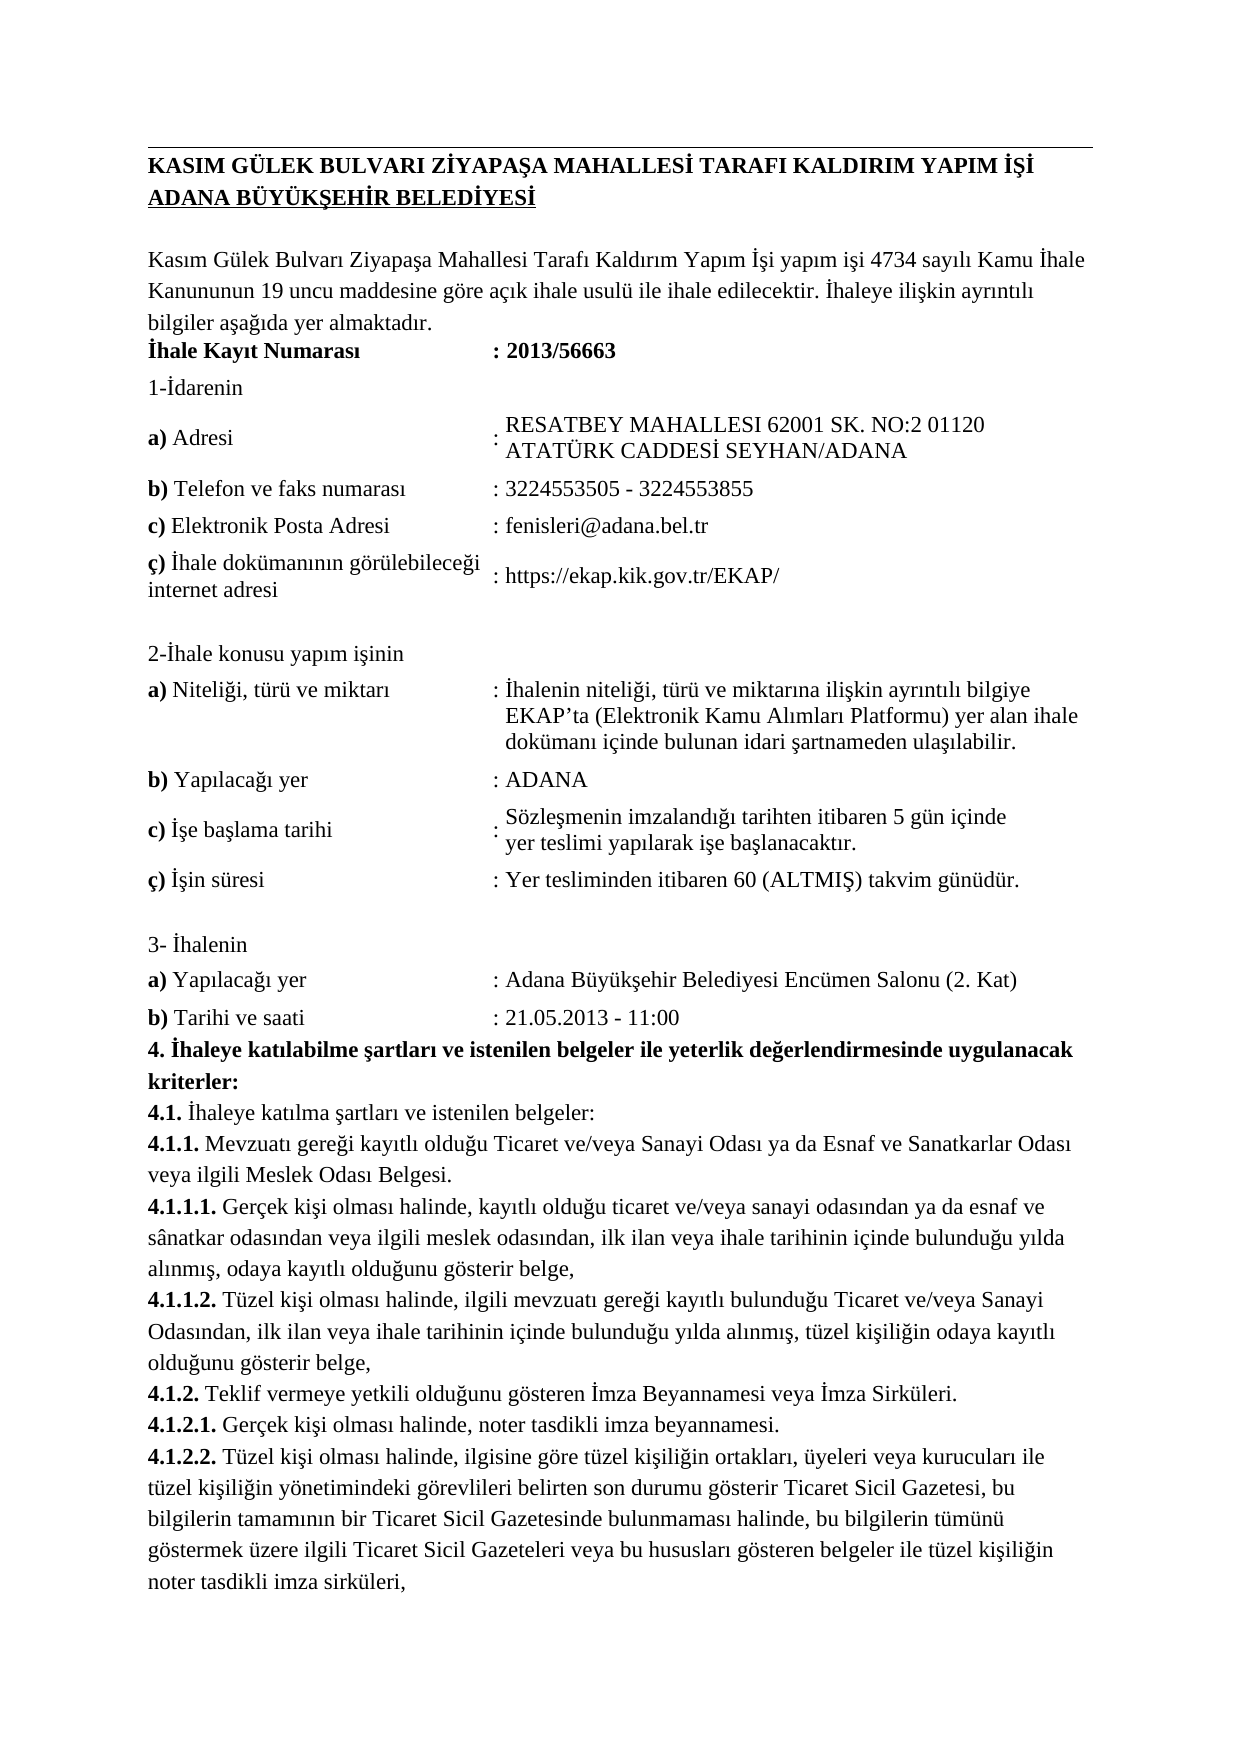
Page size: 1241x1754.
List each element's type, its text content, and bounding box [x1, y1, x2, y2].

table_cell 3224553505 - 3224553855 [504, 466, 1091, 503]
table_cell 21.05.2013 - 11:00 [504, 994, 1091, 1032]
table_header a) Niteliği, türü ve miktarı [146, 666, 491, 756]
table_header 2013/56663 [505, 335, 1091, 364]
table_cell fenisleri@adana.bel.tr [504, 503, 1091, 540]
table_cell ADANA [504, 756, 1091, 793]
table_cell ç) İşin süresi [146, 857, 491, 894]
text ADANA BÜYÜKŞEHİR BELEDİYESİ Kasım Gülek Bulvarı Ziyapaşa Mahallesi Tarafı Kaldırım Yapım İşi yapım işi 4734 sayılı Kamu İhale Kanununun 19 uncu maddesine göre açık ihale usulü ile ihale edilecektir. İhaleye ilişkin ayrıntılı bilgiler aşağıda yer almaktadır. [148, 179, 1093, 335]
table_header Adana Büyükşehir Belediyesi Encümen Salonu (2. Kat) [504, 957, 1091, 994]
table_header İhale Kayıt Numarası [146, 335, 491, 364]
table_cell RESATBEY MAHALLESI 62001 SK. NO:2 01120 ATATÜRK CADDESİ SEYHAN/ADANA [504, 402, 1091, 466]
table_cell b) Telefon ve faks numarası [146, 466, 491, 503]
table_header 1-İdarenin [146, 365, 1091, 402]
table_cell https://ekap.kik.gov.tr/EKAP/ [504, 540, 1091, 604]
table_cell ç) İhale dokümanının görülebileceği internet adresi [146, 540, 491, 604]
text KASIM GÜLEK BULVARI ZİYAPAŞA MAHALLESİ TARAFI KALDIRIM YAPIM İŞİ [148, 148, 1093, 179]
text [148, 1032, 1093, 1594]
table_cell c) İşe başlama tarihi [146, 794, 491, 857]
table_cell Sözleşmenin imzalandığı tarihten itibaren 5 gün içinde yer teslimi yapılarak işe başlanacaktır. [504, 794, 1091, 857]
table_cell c) Elektronik Posta Adresi [146, 503, 491, 540]
text 3- İhalenin [148, 894, 1093, 957]
table_cell Yer tesliminden itibaren 60 (ALTMIŞ) takvim günüdür. [504, 857, 1091, 894]
text 2-İhale konusu yapım işinin [148, 604, 1093, 666]
table_cell b) Tarihi ve saati [146, 994, 491, 1032]
table_cell b) Yapılacağı yer [146, 756, 491, 793]
table_header a) Yapılacağı yer [146, 957, 491, 994]
table_header İhalenin niteliği, türü ve miktarına ilişkin ayrıntılı bilgiye EKAP’ta (Elektronik Kamu Alımları Platformu) yer alan ihale dokümanı içinde bulunan idari şartnameden ulaşılabilir. [504, 666, 1091, 756]
table_header : [491, 335, 505, 364]
table_cell a) Adresi [146, 402, 491, 466]
